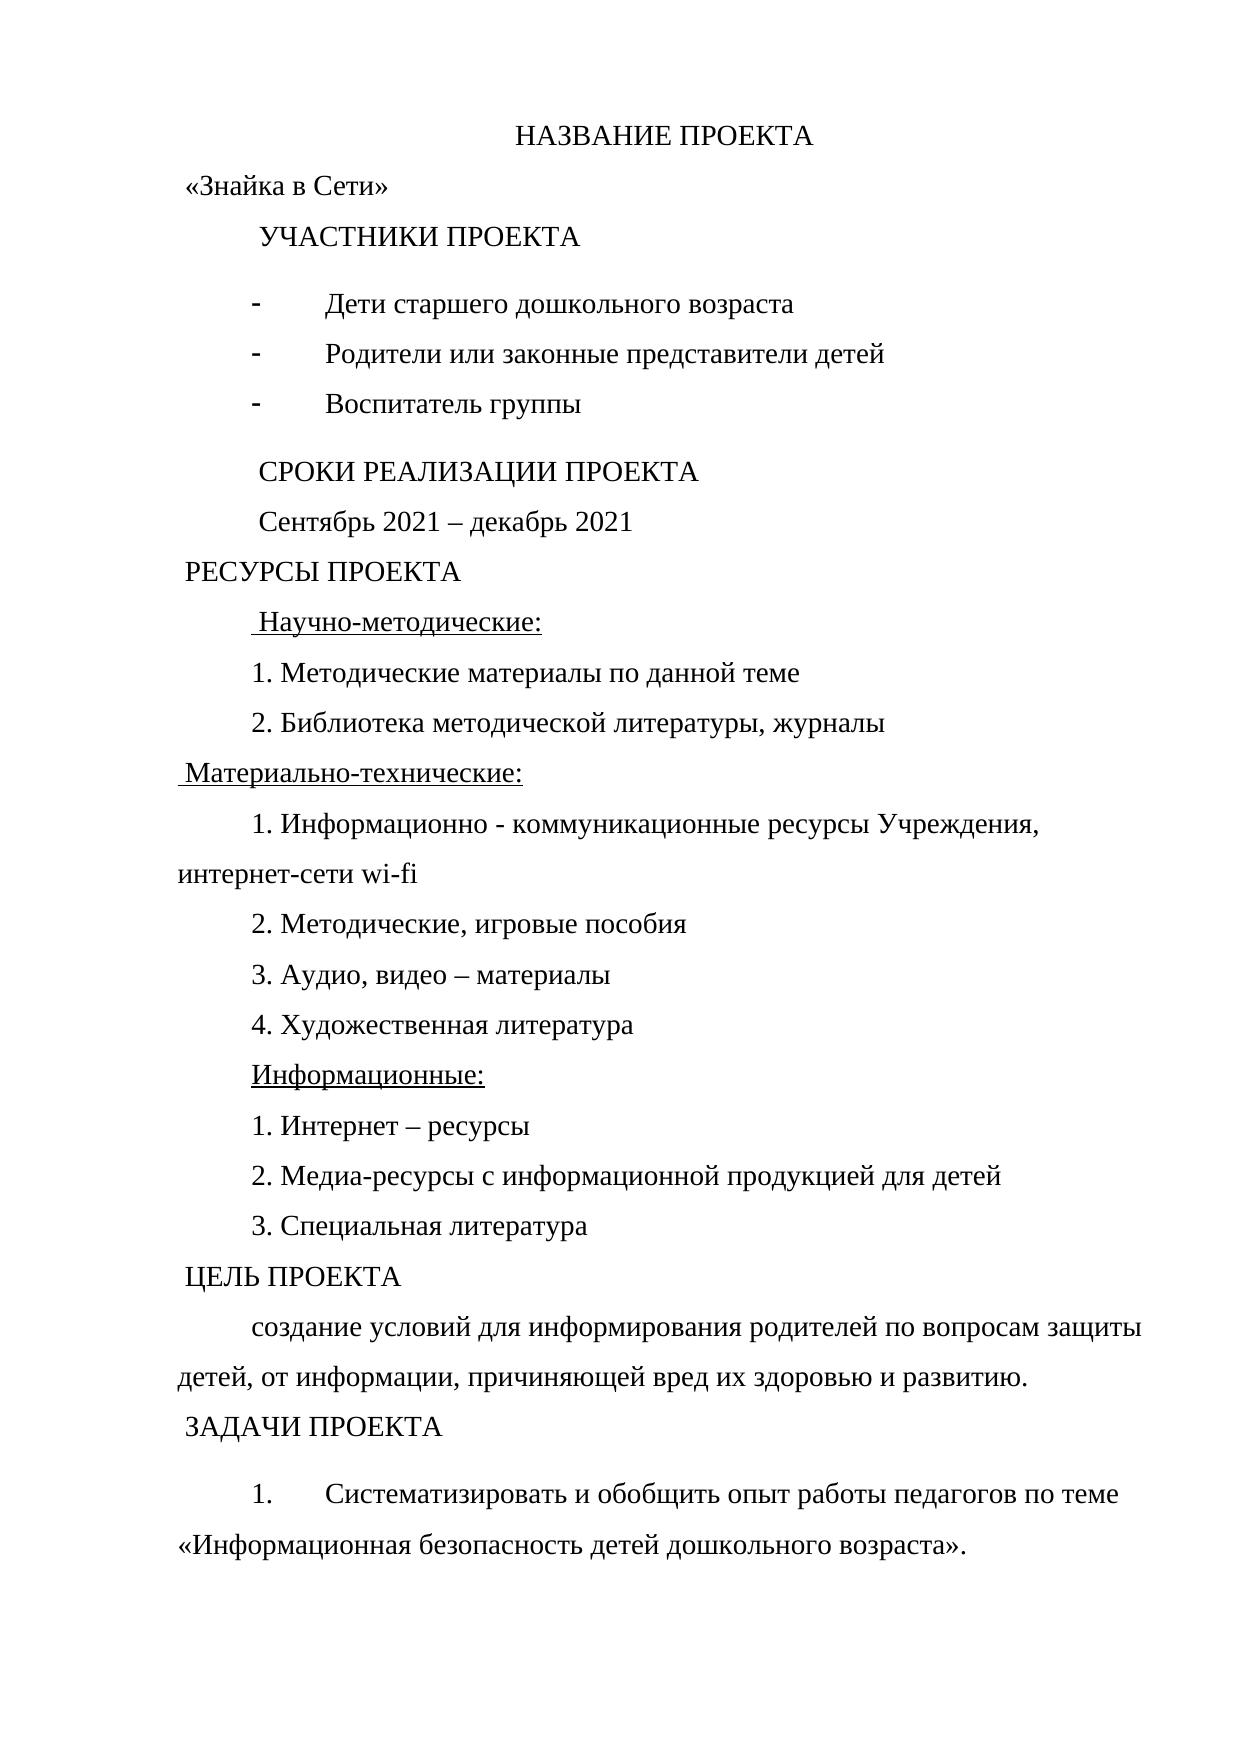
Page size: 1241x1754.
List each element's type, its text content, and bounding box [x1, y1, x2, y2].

text Информационные: [177, 1057, 1152, 1091]
text 4. Художественная литература [177, 1007, 1152, 1041]
text 2. Методические, игровые пособия [177, 906, 1152, 940]
text Сентябрь 2021 – декабрь 2021 [177, 504, 1152, 537]
list Систематизировать и обобщить опыт работы педагогов по теме «Информационная безопасность детей дошкольного возраста». [177, 1477, 1152, 1560]
list Воспитатель группы [177, 387, 1152, 420]
text 1. Методические материалы по данной теме [177, 655, 1152, 688]
text ЗАДАЧИ ПРОЕКТА [177, 1409, 1152, 1443]
text 2. Медиа-ресурсы с информационной продукцией для детей [177, 1158, 1152, 1192]
text РЕСУРСЫ ПРОЕКТА [177, 554, 1152, 588]
text СРОКИ РЕАЛИЗАЦИИ ПРОЕКТА [177, 454, 1152, 487]
text «Знайка в Сети» [177, 168, 1152, 202]
text 3. Аудио, видео – материалы [177, 957, 1152, 990]
text создание условий для информирования родителей по вопросам защиты детей, от информации, причиняющей вред их здоровью и развитию. [177, 1309, 1152, 1393]
list Дети старшего дошкольного возраста [177, 286, 1152, 319]
text НАЗВАНИЕ ПРОЕКТА [177, 118, 1152, 152]
text Материально-технические: [177, 756, 1152, 789]
text УЧАСТНИКИ ПРОЕКТА [177, 219, 1152, 252]
text 2. Библиотека методической литературы, журналы [177, 705, 1152, 739]
list Родители или законные представители детей [177, 336, 1152, 370]
text 3. Специальная литература [177, 1208, 1152, 1242]
text 1. Интернет – ресурсы [177, 1108, 1152, 1141]
text ЦЕЛЬ ПРОЕКТА [177, 1259, 1152, 1292]
text 1. Информационно - коммуникационные ресурсы Учреждения, интернет-сети wi-fi [177, 806, 1152, 890]
text Научно-методические: [177, 604, 1152, 638]
